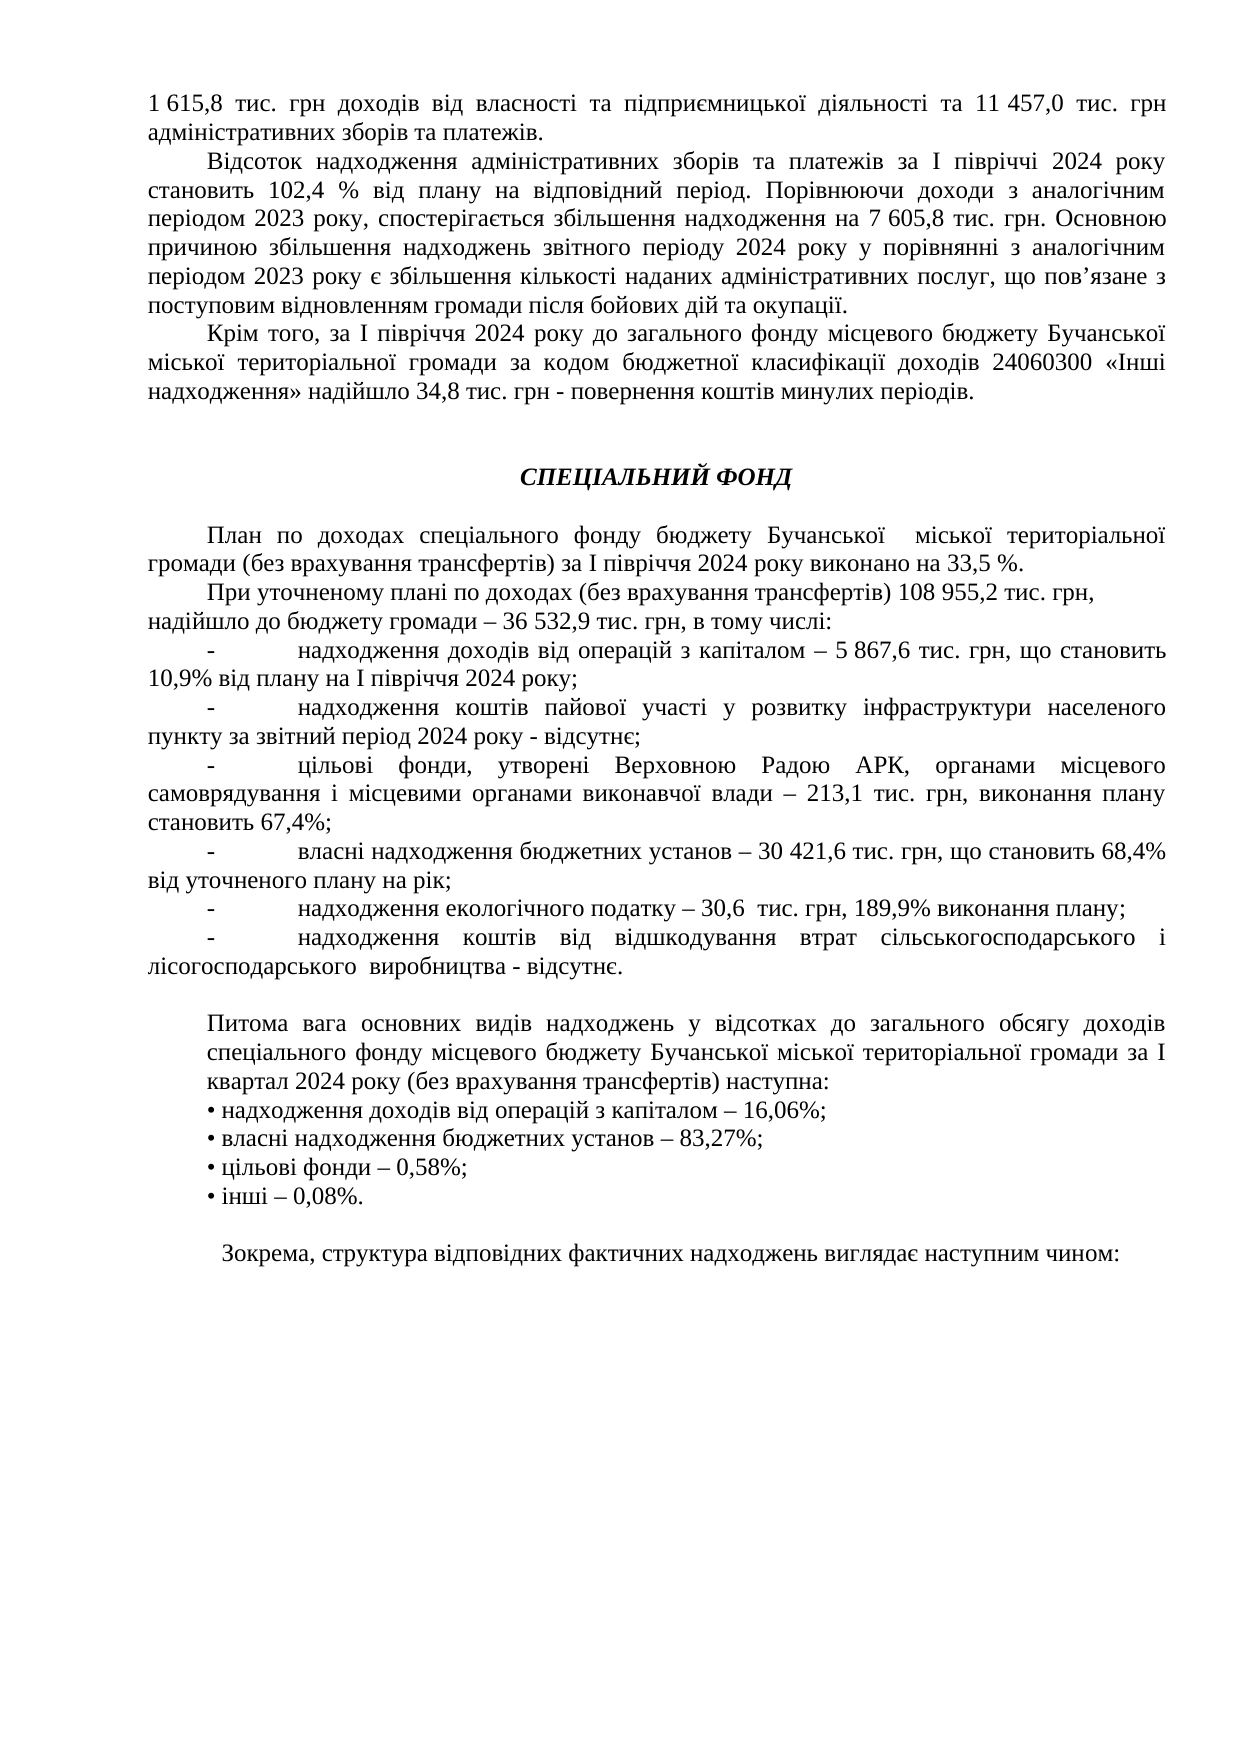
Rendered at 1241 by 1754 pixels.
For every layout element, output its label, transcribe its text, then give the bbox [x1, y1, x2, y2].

list надходження доходів від операцій з капіталом – 5 867,6 тис. грн, що становить 10,9% від плану на І півріччя 2024 року; [148, 635, 1167, 692]
list Зокрема, структура відповідних фактичних надходжень виглядає наступним чином: [148, 1238, 1167, 1267]
text Крім того, за І півріччя 2024 року до загального фонду місцевого бюджету Бучанської міської територіальної громади за кодом бюджетної класифікації доходів 24060300 «Інші надходження» надійшло 34,8 тис. грн - повернення коштів минулих періодів. [148, 318, 1167, 405]
text План по доходах спеціального фонду бюджету Бучанської міської територіальної громади (без врахування трансфертів) за І півріччя 2024 року виконано на 33,5 %. [148, 520, 1167, 577]
text Відсоток надходження адміністративних зборів та платежів за І півріччі 2024 року становить 102,4 % від плану на відповідний період. Порівнюючи доходи з аналогічним періодом 2023 року, спостерігається збільшення надходження на 7 605,8 тис. грн. Основною причиною збільшення надходжень звітного періоду 2024 року у порівнянні з аналогічним періодом 2023 року є збільшення кількості наданих адміністративних послуг, що пов’язане з поступовим відновленням громади після бойових дій та окупації. [148, 146, 1167, 318]
text • цільові фонди – 0,58%; [207, 1152, 1167, 1181]
text Питома вага основних видів надходжень у відсотках до загального обсягу доходів спеціального фонду місцевого бюджету Бучанської міської територіальної громади за І квартал 2024 року (без врахування трансфертів) наступна: [207, 1008, 1167, 1095]
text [148, 88, 1167, 146]
list надходження коштів від відшкодування втрат сільськогосподарського і лісогосподарського виробництва - відсутнє. [148, 922, 1167, 980]
text При уточненому плані по доходах (без врахування трансфертів) 108 955,2 тис. грн, надійшло до бюджету громади – 36 532,9 тис. грн, в тому числі: [148, 577, 1167, 635]
list власні надходження бюджетних установ – 30 421,6 тис. грн, що становить 68,4% від уточненого плану на рік; [148, 836, 1167, 893]
list цiльовi фонди, утворені Верховною Радою АРК, органами місцевого самоврядування і місцевими органами виконавчої влади – 213,1 тис. грн, виконання плану становить 67,4%; [148, 750, 1167, 836]
text • власні надходження бюджетних установ – 83,27%; [207, 1123, 1167, 1152]
text • інші – 0,08%. [207, 1181, 1167, 1210]
list надходження екологічного податку – 30,6 тис. грн, 189,9% виконання плану; [148, 893, 1167, 922]
list надходження коштів пайової участі у розвитку інфраструктури населеного пункту за звітний період 2024 року - відсутнє; [148, 692, 1167, 750]
text • надходження доходів від операцій з капіталом – 16,06%; [207, 1095, 1167, 1123]
text СПЕЦІАЛЬНИЙ ФОНД [148, 462, 1167, 491]
